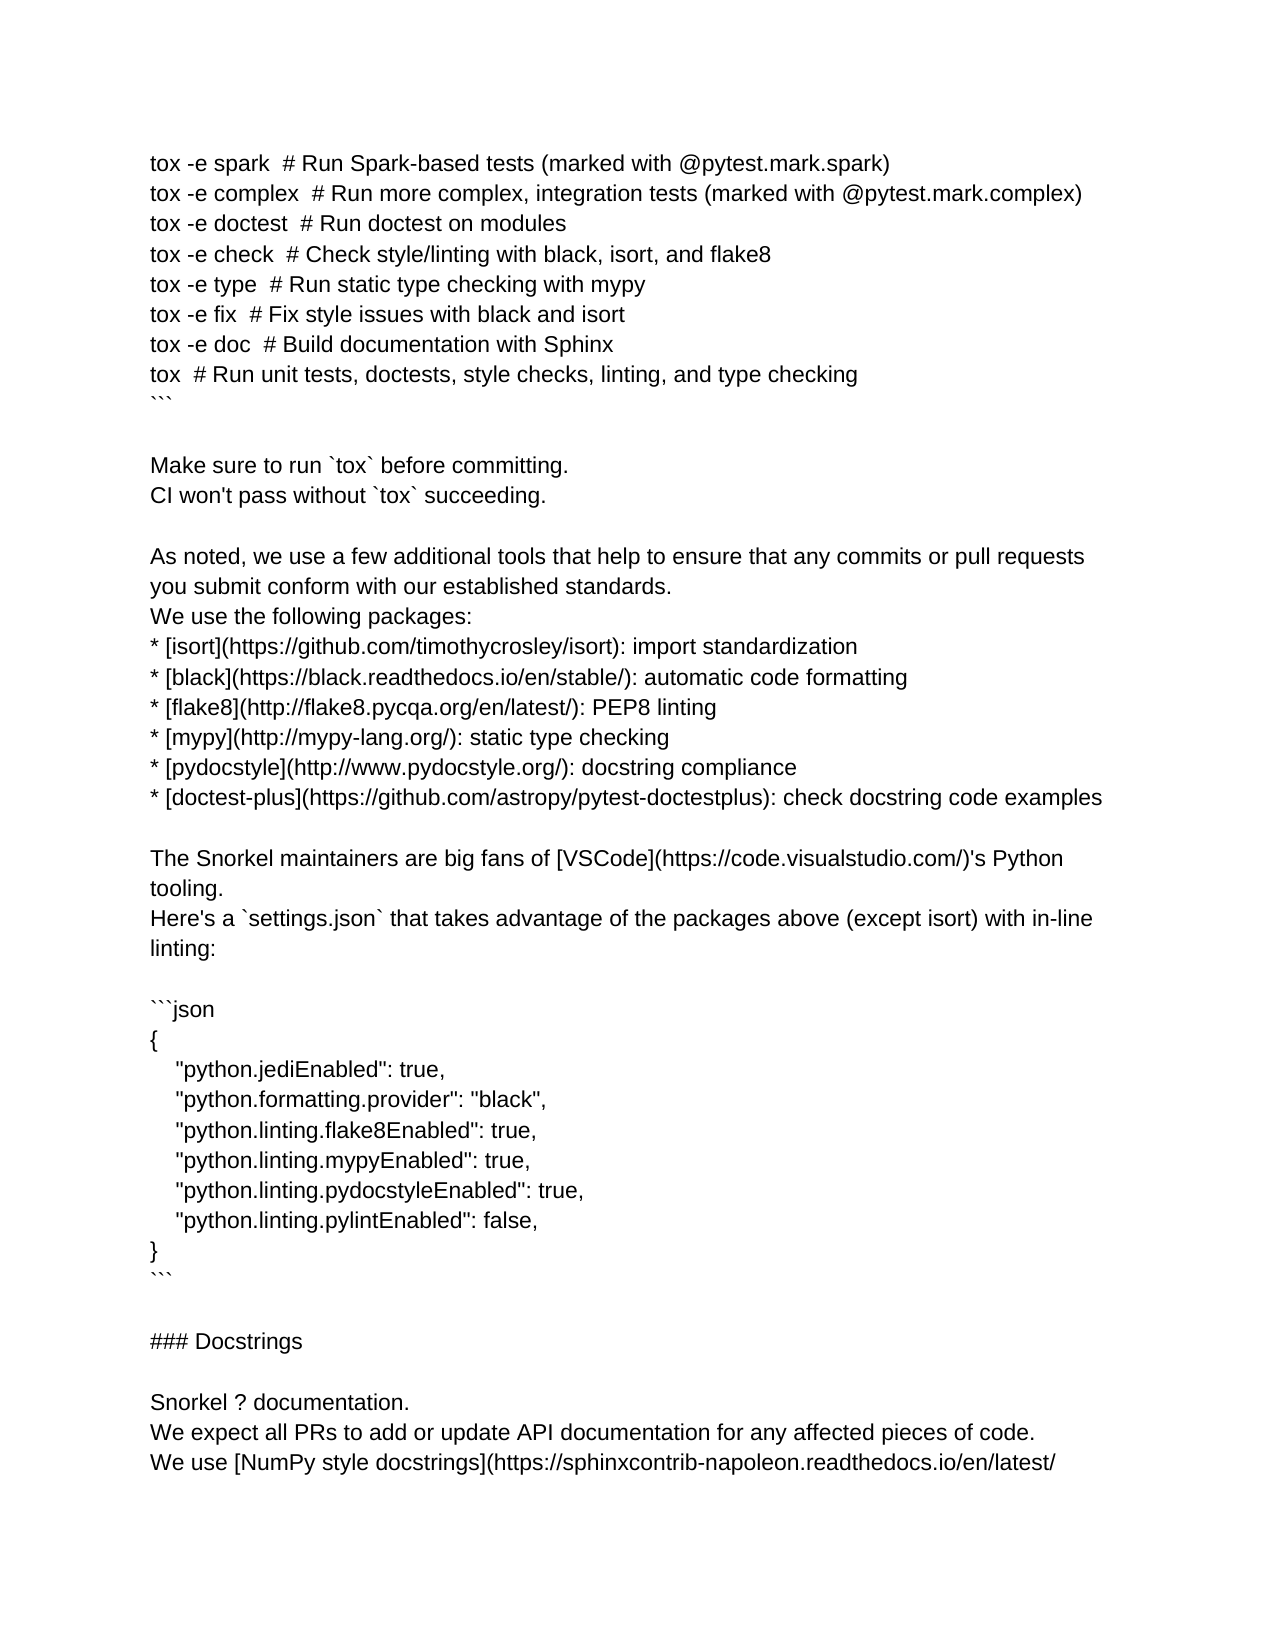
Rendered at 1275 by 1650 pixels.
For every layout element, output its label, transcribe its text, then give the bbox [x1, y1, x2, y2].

text "python.jediEnabled": true, [150, 1056, 1125, 1083]
text Make sure to run `tox` before committing. [150, 452, 1125, 478]
text * [black](https://black.readthedocs.io/en/stable/): automatic code formatting [150, 663, 1125, 690]
text ``` [150, 1268, 1125, 1294]
text tox -e doctest # Run doctest on modules [150, 210, 1125, 237]
text tox -e type # Run static type checking with mypy [150, 271, 1125, 297]
text "python.linting.mypyEnabled": true, [150, 1147, 1125, 1173]
text The Snorkel maintainers are big fans of [VSCode](https://code.visualstudio.com/)'s Python tooling. [150, 845, 1125, 901]
text "python.linting.flake8Enabled": true, [150, 1117, 1125, 1143]
text tox # Run unit tests, doctests, style checks, linting, and type checking [150, 361, 1125, 388]
text "python.formatting.provider": "black", [150, 1086, 1125, 1113]
text ### Docstrings [150, 1328, 1125, 1354]
text "python.linting.pydocstyleEnabled": true, [150, 1177, 1125, 1203]
text CI won't pass without `tox` succeeding. [150, 482, 1125, 509]
text tox -e check # Check style/linting with black, isort, and flake8 [150, 241, 1125, 267]
text "python.linting.pylintEnabled": false, [150, 1207, 1125, 1234]
text tox -e spark # Run Spark-based tests (marked with @pytest.mark.spark) [150, 150, 1125, 176]
text * [doctest-plus](https://github.com/astropy/pytest-doctestplus): check docstring code examples [150, 784, 1125, 811]
text Snorkel ? documentation. [150, 1388, 1125, 1415]
text We use the following packages: [150, 603, 1125, 629]
text ```json [150, 996, 1125, 1022]
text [150, 1449, 1125, 1475]
text tox -e fix # Fix style issues with black and isort [150, 301, 1125, 327]
text tox -e complex # Run more complex, integration tests (marked with @pytest.mark.complex) [150, 180, 1125, 207]
text * [mypy](http://mypy-lang.org/): static type checking [150, 724, 1125, 750]
text Here's a `settings.json` that takes advantage of the packages above (except isort) with in-line linting: [150, 905, 1125, 962]
text tox -e doc # Build documentation with Sphinx [150, 331, 1125, 358]
text ``` [150, 392, 1125, 418]
text * [pydocstyle](http://www.pydocstyle.org/): docstring compliance [150, 754, 1125, 781]
text * [flake8](http://flake8.pycqa.org/en/latest/): PEP8 linting [150, 694, 1125, 720]
text As noted, we use a few additional tools that help to ensure that any commits or pull requests you submit conform with our established standards. [150, 543, 1125, 599]
text We expect all PRs to add or update API documentation for any affected pieces of code. [150, 1419, 1125, 1445]
text * [isort](https://github.com/timothycrosley/isort): import standardization [150, 633, 1125, 660]
text { [150, 1026, 1125, 1052]
text } [150, 1237, 1125, 1264]
